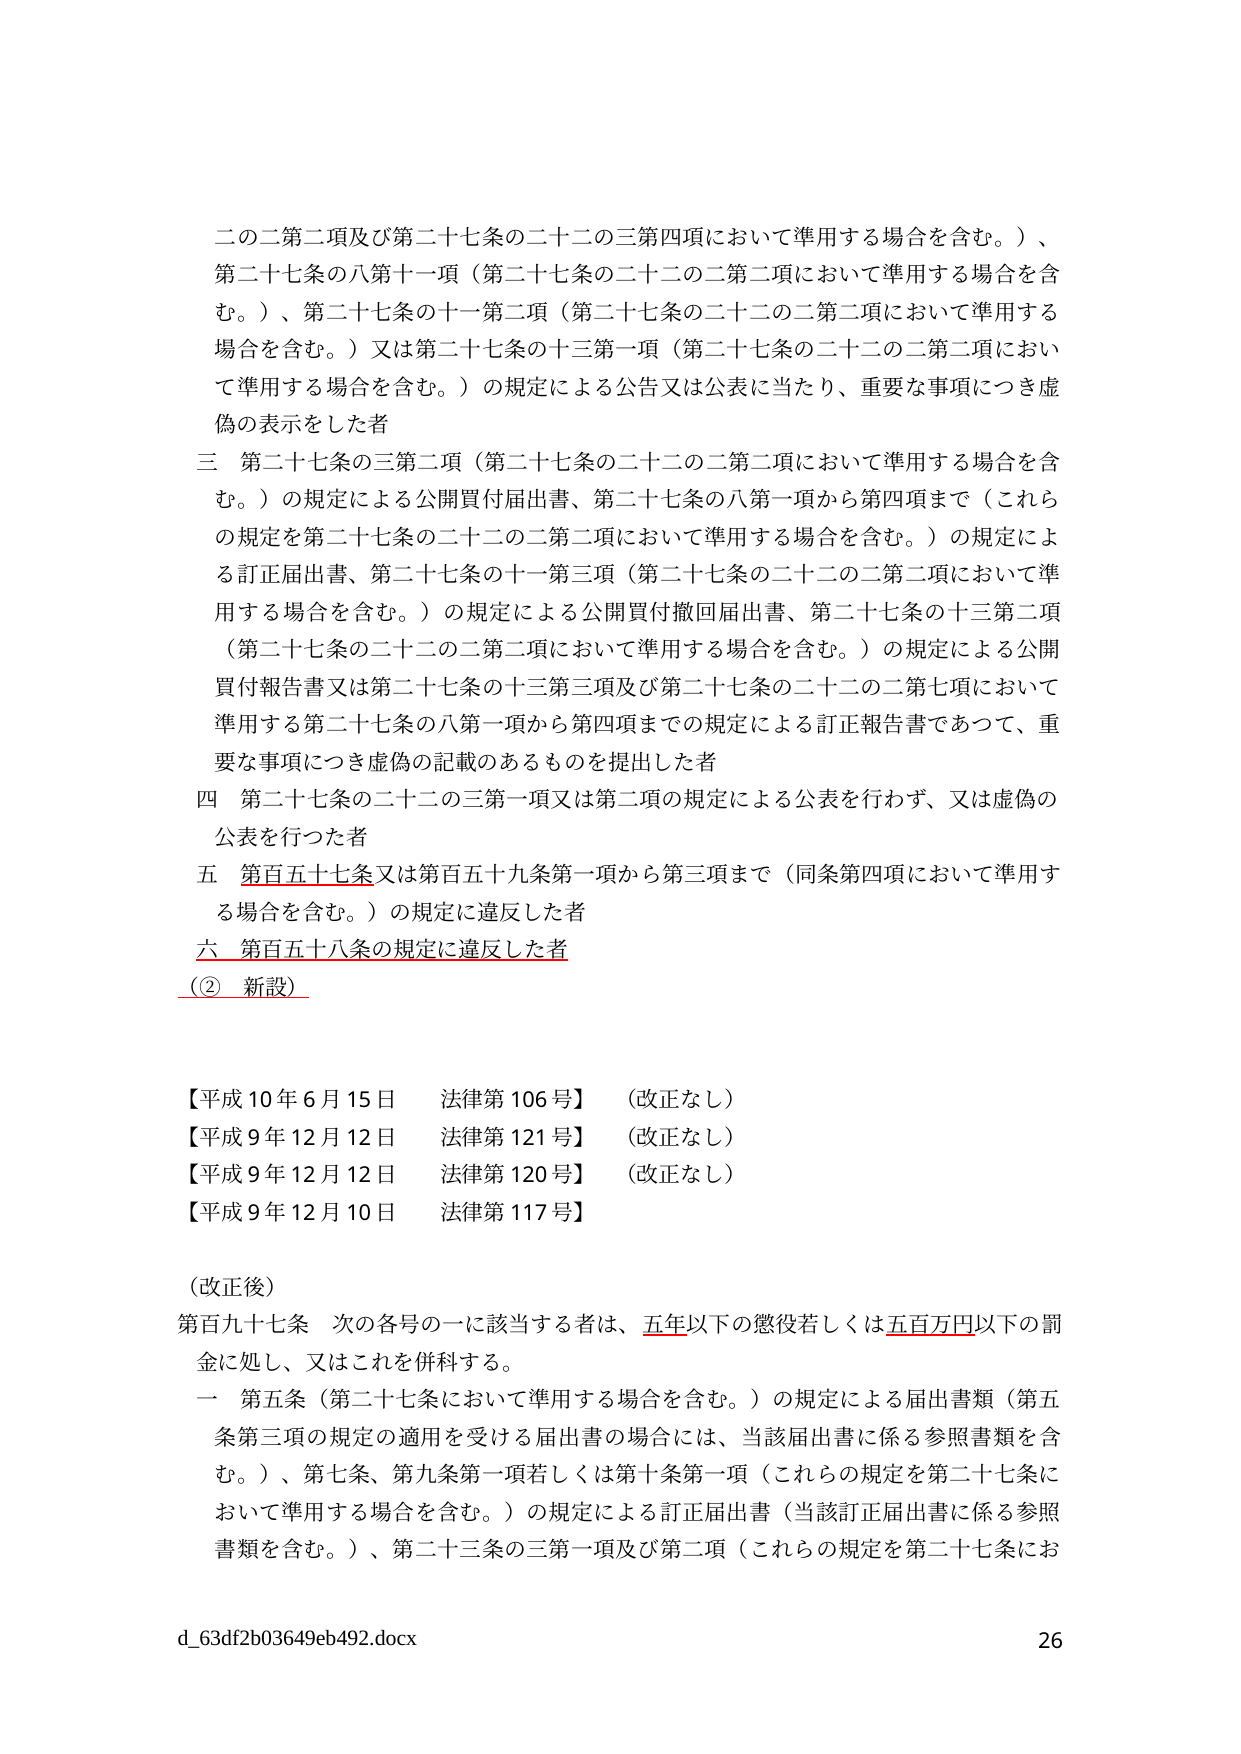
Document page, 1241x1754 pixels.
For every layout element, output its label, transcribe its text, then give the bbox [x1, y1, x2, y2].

text 三 第二十七条の三第二項（第二十七条の二十二の二第二項において準用する場合を含む。）の規定による公開買付届出書、第二十七条の八第一項から第四項まで（これらの規定を第二十七条の二十二の二第二項において準用する場合を含む。）の規定による訂正届出書、第二十七条の十一第三項（第二十七条の二十二の二第二項において準用する場合を含む。）の規定による公開買付撤回届出書、第二十七条の十三第二項（第二十七条の二十二の二第二項において準用する場合を含む。）の規定による公開買付報告書又は第二十七条の十三第三項及び第二十七条の二十二の二第七項において準用する第二十七条の八第一項から第四項までの規定による訂正報告書であつて、重要な事項につき虚偽の記載のあるものを提出した者 [196, 442, 1063, 779]
text 【平成9年12月12日 法律第120号】 （改正なし） [177, 1154, 1063, 1192]
text 五 第百五十七条又は第百五十九条第一項から第三項まで（同条第四項において準用する場合を含む。）の規定に違反した者 [196, 854, 1063, 929]
text 四 第二十七条の二十二の三第一項又は第二項の規定による公表を行わず、又は虚偽の公表を行つた者 [196, 779, 1063, 854]
text （改正後） [177, 1267, 1063, 1304]
text 【平成9年12月12日 法律第121号】 （改正なし） [177, 1117, 1063, 1154]
text 第百九十七条 次の各号の一に該当する者は、五年以下の懲役若しくは五百万円以下の罰金に処し、又はこれを併科する。 [177, 1304, 1063, 1379]
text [196, 1379, 1063, 1567]
text 【平成9年12月10日 法律第117号】 [177, 1192, 1063, 1229]
text （② 新設） [177, 967, 1063, 1004]
text 六 第百五十八条の規定に違反した者 [196, 929, 1063, 967]
text 【平成10年6月15日 法律第106号】 （改正なし） [177, 1079, 1063, 1117]
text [196, 217, 1063, 442]
